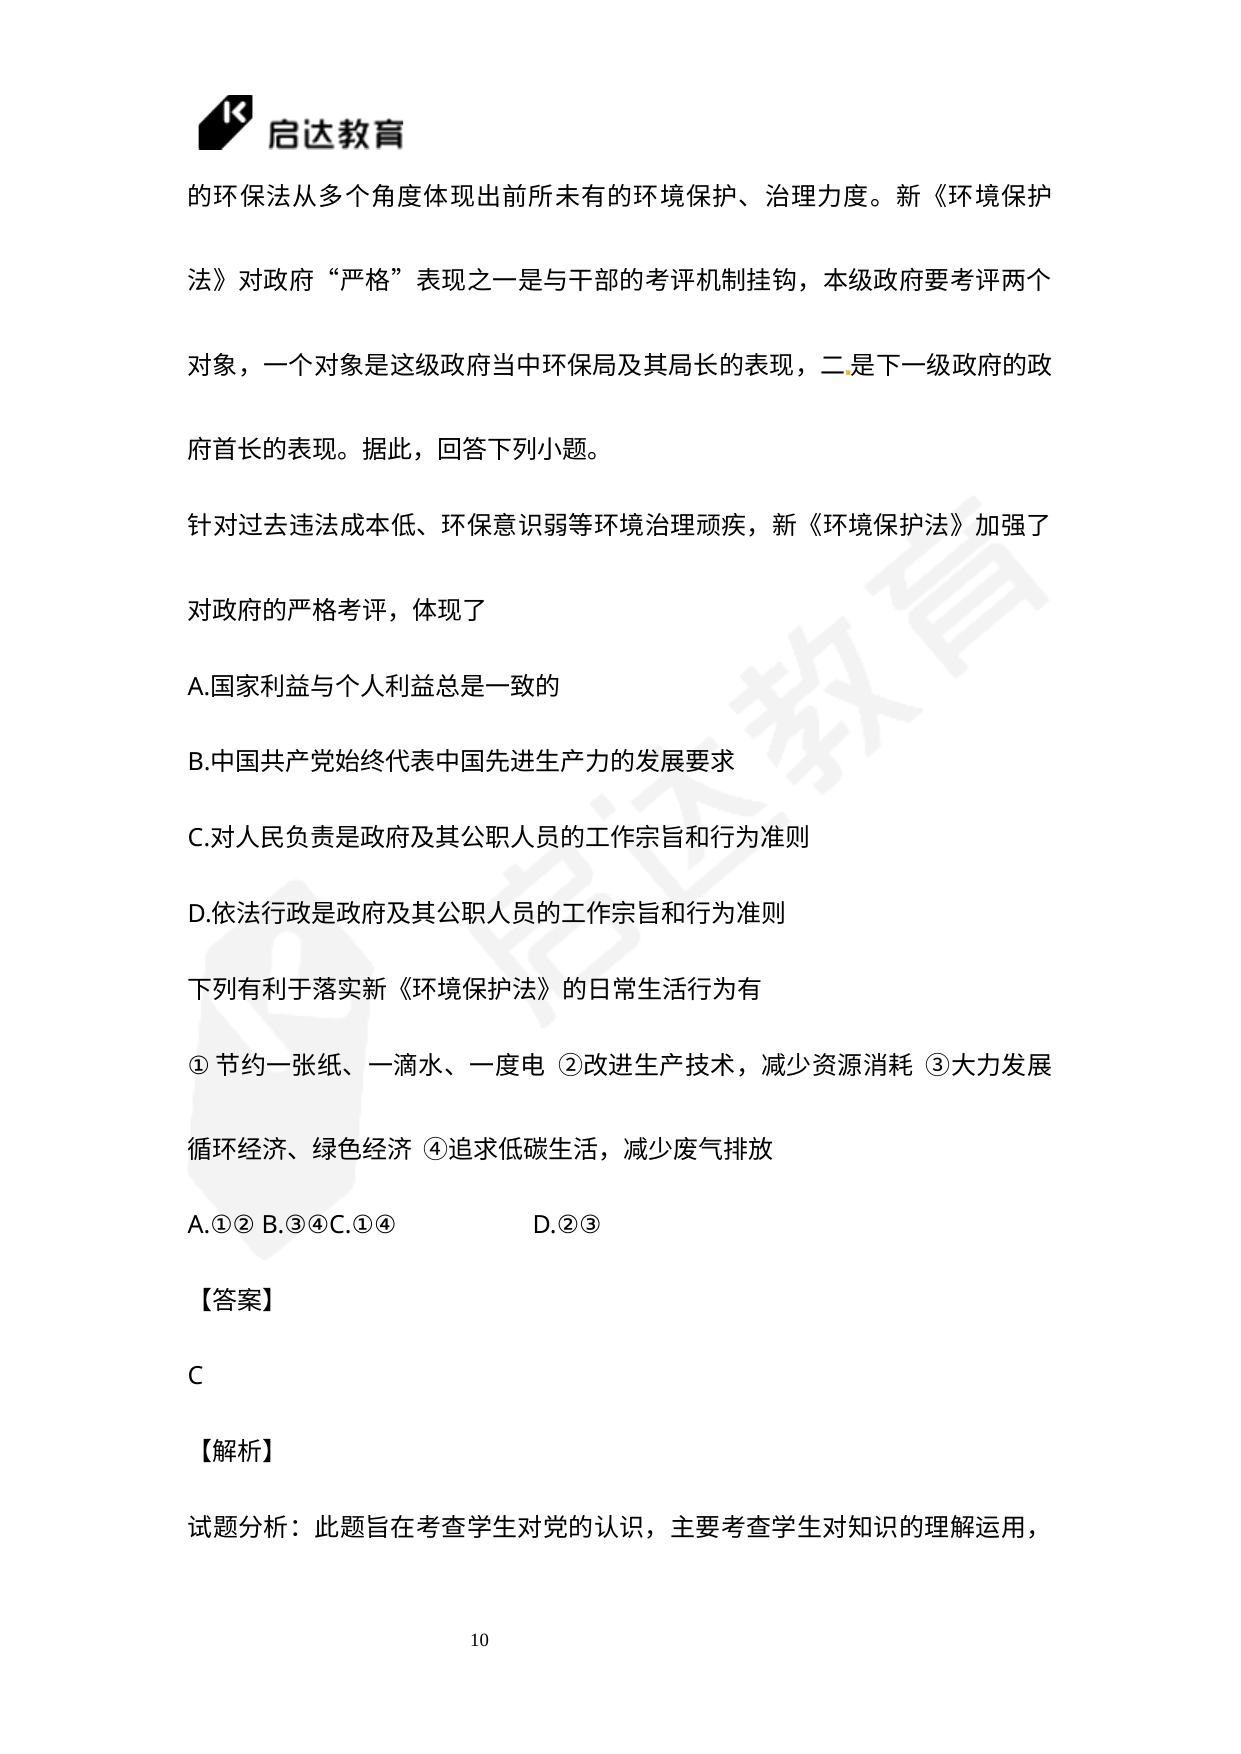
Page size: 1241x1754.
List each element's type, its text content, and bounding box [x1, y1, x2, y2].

text C.对人民负责是政府及其公职人员的工作宗旨和行为准则 [187, 803, 1053, 868]
text D.依法行政是政府及其公职人员的工作宗旨和行为准则 [187, 879, 1053, 944]
text 【答案】 [187, 1266, 1053, 1331]
text B.中国共产党始终代表中国先进生产力的发展要求 [187, 727, 1053, 792]
picture [198, 95, 404, 150]
text ①节约一张纸、一滴水、一度电 ②改进生产技术，减少资源消耗 ③大力发展循环经济、绿色经济 ④追求低碳生活，减少废气排放 [187, 1031, 1053, 1180]
text 针对过去违法成本低、环保意识弱等环境治理顽疾，新《环境保护法》加强了对政府的严格考评，体现了 [187, 491, 1053, 641]
text 【解析】 [187, 1417, 1053, 1482]
text A.国家利益与个人利益总是一致的 [187, 652, 1053, 717]
text A.①② B.③④C.①④ D.②③ [187, 1191, 1053, 1256]
text C [187, 1342, 1053, 1407]
text 下列有利于落实新《环境保护法》的日常生活行为有 [187, 955, 1053, 1020]
